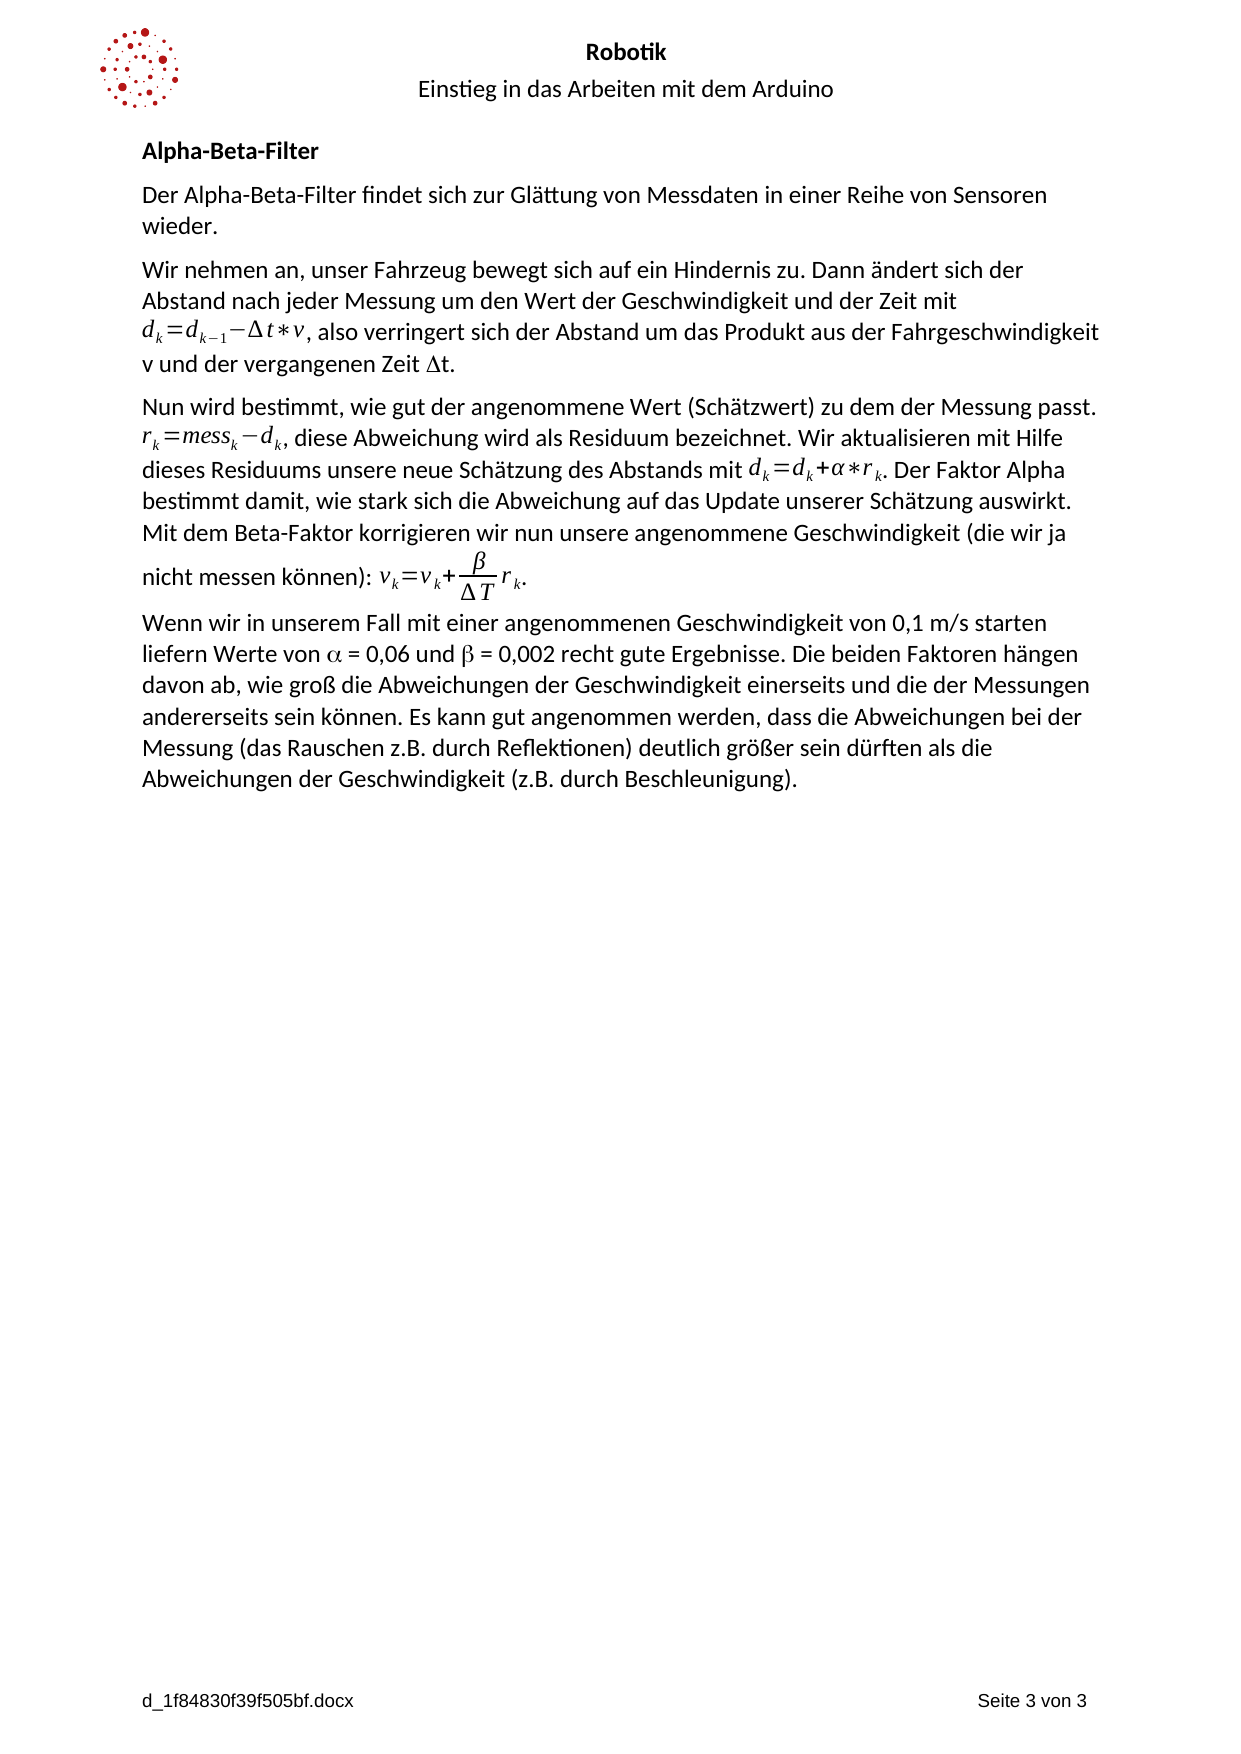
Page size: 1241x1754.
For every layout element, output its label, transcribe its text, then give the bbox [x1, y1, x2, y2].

text Der Alpha-Beta-Filter findet sich zur Glättung von Messdaten in einer Reihe von Sensoren wieder. [142, 178, 1110, 241]
text Wir nehmen an, unser Fahrzeug bewegt sich auf ein Hindernis zu. Dann ändert sich der Abstand nach jeder Messung um den Wert der Geschwindigkeit und der Zeit mit [142, 253, 1110, 316]
text Wenn wir in unserem Fall mit einer angenommenen Geschwindigkeit von 0,1 m/s starten liefern Werte von = 0,06 und = 0,002 recht gute Ergebnisse. Die beiden Faktoren hängen davon ab, wie groß die Abweichungen der Geschwindigkeit einerseits und die der Messungen andererseits sein können. Es kann gut angenommen werden, dass die Abweichungen bei der Messung (das Rauschen z.B. durch Reflektionen) deutlich größer sein dürften als die Abweichungen der Geschwindigkeit (z.B. durch Beschleunigung). [142, 606, 1110, 794]
picture [100, 28, 179, 108]
subtitle Alpha-Beta-Filter [142, 134, 1110, 166]
text , diese Abweichung wird als Residuum bezeichnet. Wir aktualisieren mit Hilfe dieses Residuums unsere neue Schätzung des Abstands mit . Der Faktor Alpha bestimmt damit, wie stark sich die Abweichung auf das Update unserer Schätzung auswirkt. Mit dem Beta-Faktor korrigieren wir nun unsere angenommene Geschwindigkeit (die wir ja nicht messen können): . [142, 422, 1110, 606]
text Nun wird bestimmt, wie gut der angenommene Wert (Schätzwert) zu dem der Messung passt. [142, 391, 1110, 422]
text , also verringert sich der Abstand um das Produkt aus der Fahrgeschwindigkeit v und der vergangenen Zeit t. [142, 316, 1110, 378]
